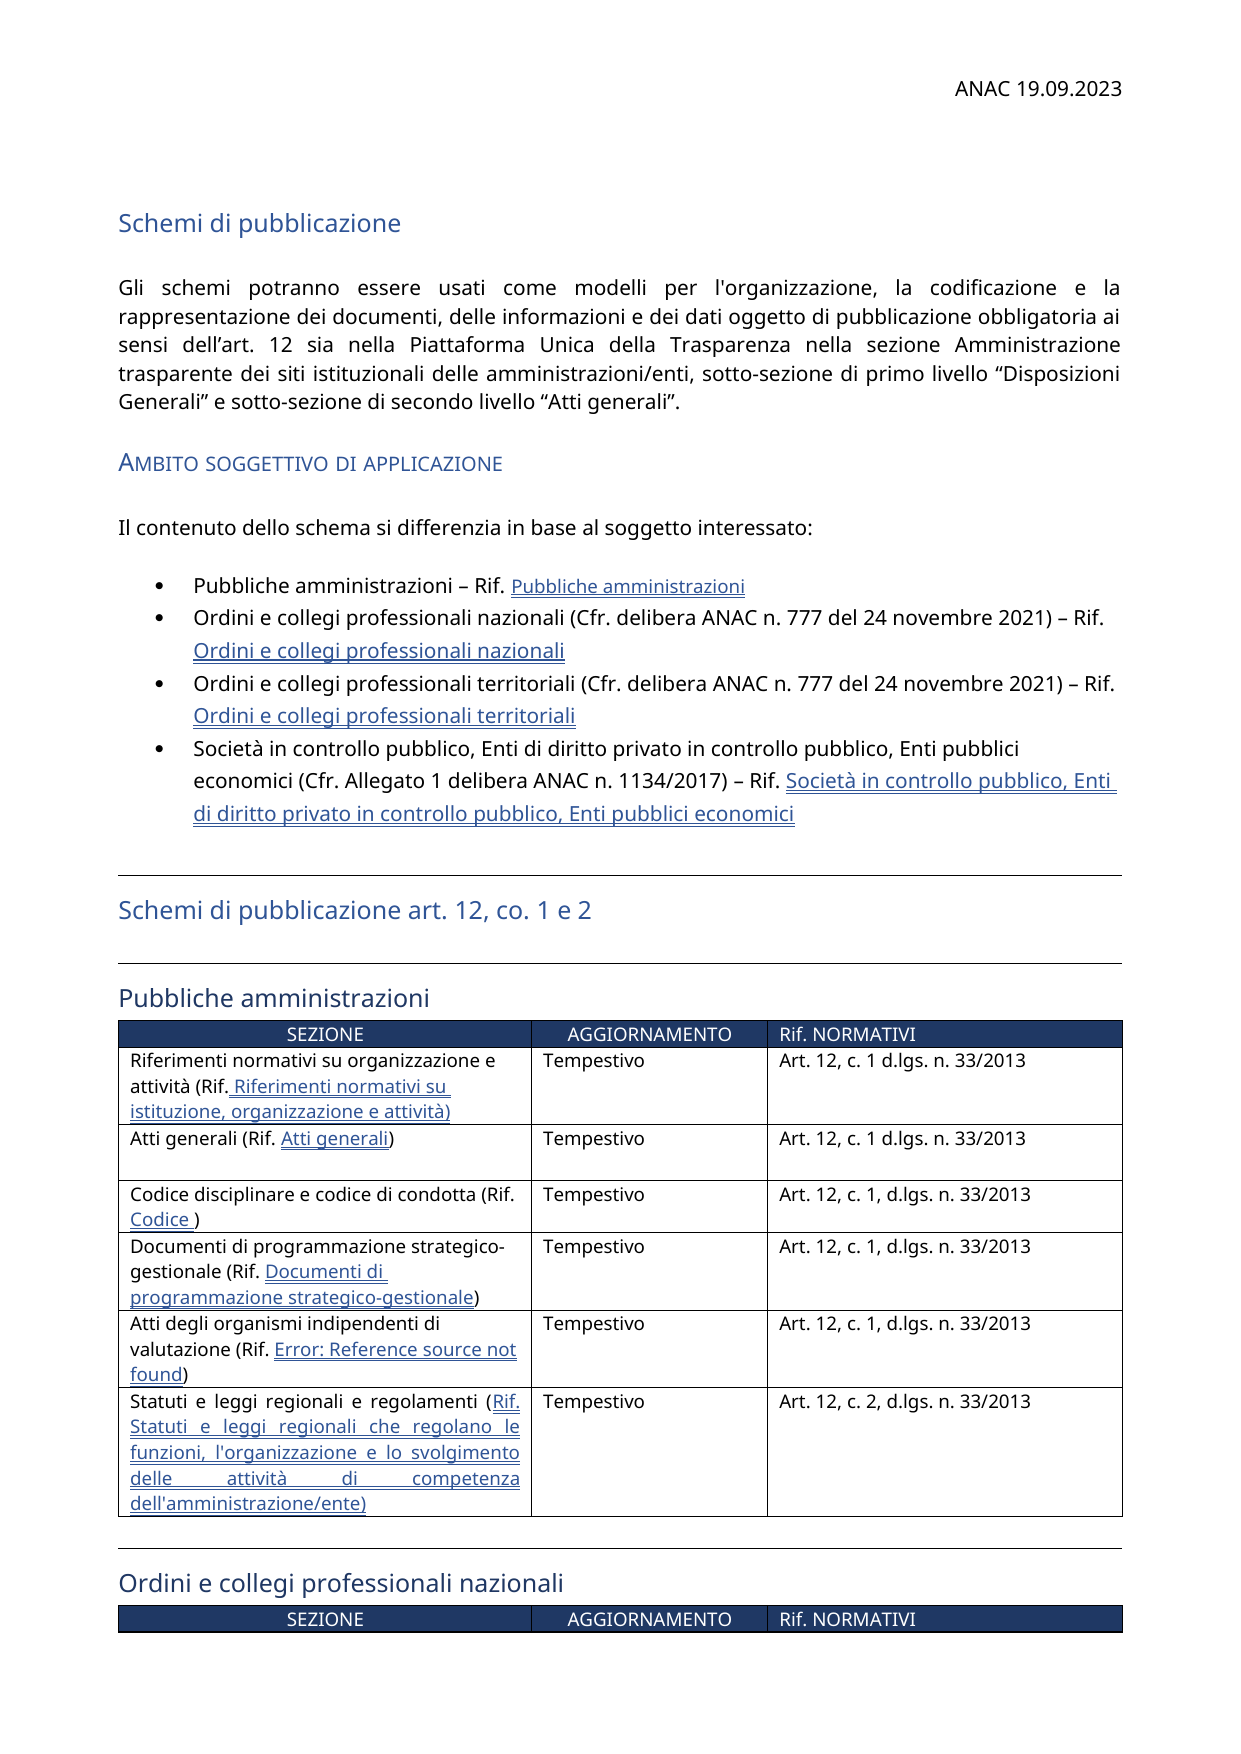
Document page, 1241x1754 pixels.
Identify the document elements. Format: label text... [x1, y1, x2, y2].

table_cell Art. 12, c. 1, d.lgs. n. 33/2013 [768, 1311, 1122, 1387]
table_cell Tempestivo [532, 1233, 767, 1310]
table_cell Art. 12, c. 1 d.lgs. n. 33/2013 [768, 1125, 1122, 1180]
list Ordini e collegi professionali nazionali (Cfr. delibera ANAC n. 777 del 24 novembre 2021) – Rif. Ordini e collegi professionali nazionali [156, 603, 1122, 664]
table_cell Atti degli organismi indipendenti di valutazione (Rif. Atti degli organismi indipendenti di valutazione) [119, 1311, 531, 1387]
table_cell Codice disciplinare e codice di condotta (Rif. Codice ) [119, 1181, 531, 1232]
table_cell Art. 12, c. 1 d.lgs. n. 33/2013 [768, 1048, 1122, 1124]
subtitle Ordini e collegi professionali nazionali [118, 1566, 1122, 1600]
table_cell Atti generali (Rif. Atti generali) [119, 1125, 531, 1180]
list Società in controllo pubblico, Enti di diritto privato in controllo pubblico, Enti pubblici economici (Cfr. Allegato 1 delibera ANAC n. 1134/2017) – Rif. Società in controllo pubblico, Enti di diritto privato in controllo pubblico, Enti pubblici economici [156, 734, 1122, 827]
table_cell Art. 12, c. 1, d.lgs. n. 33/2013 [768, 1181, 1122, 1232]
table_cell Art. 12, c. 1, d.lgs. n. 33/2013 [768, 1233, 1122, 1310]
table_cell Documenti di programmazione strategico-gestionale (Rif. Documenti di programmazione strategico-gestionale) [119, 1233, 531, 1310]
subtitle Pubbliche amministrazioni [118, 981, 1122, 1015]
table_cell Tempestivo [532, 1388, 767, 1516]
table_cell Tempestivo [532, 1311, 767, 1387]
table_header Rif. NORMATIVI [768, 1021, 1122, 1047]
table_header SEZIONE [119, 1606, 531, 1631]
table_cell Tempestivo [532, 1181, 767, 1232]
table_cell Art. 12, c. 2, d.lgs. n. 33/2013 [768, 1388, 1122, 1516]
subtitle Schemi di pubblicazione art. 12, co. 1 e 2 [118, 893, 1122, 927]
list Pubbliche amministrazioni – Rif. Pubbliche amministrazioni [156, 571, 1122, 599]
list Ordini e collegi professionali territoriali (Cfr. delibera ANAC n. 777 del 24 novembre 2021) – Rif. Ordini e collegi professionali territoriali [156, 669, 1122, 730]
table_header SEZIONE [119, 1021, 531, 1047]
text Gli schemi potranno essere usati come modelli per l'organizzazione, la codificazione e la rappresentazione dei documenti, delle informazioni e dei dati oggetto di pubblicazione obbligatoria ai sensi dell’art. 12 sia nella Piattaforma Unica della Trasparenza nella sezione Amministrazione trasparente dei siti istituzionali delle amministrazioni/enti, sotto-sezione di primo livello “Disposizioni Generali” e sotto-sezione di secondo livello “Atti generali”. [118, 273, 1122, 416]
table_cell Tempestivo [532, 1125, 767, 1180]
subtitle Schemi di pubblicazione [118, 205, 1122, 239]
table_cell Tempestivo [532, 1048, 767, 1124]
table_header Rif. NORMATIVI [768, 1606, 1122, 1631]
subtitle Ambito soggettivo di applicazione [118, 445, 1122, 479]
table_header AGGIORNAMENTO [532, 1606, 767, 1631]
text Il contenuto dello schema si differenzia in base al soggetto interessato: [118, 513, 1122, 542]
table_header AGGIORNAMENTO [532, 1021, 767, 1047]
table_cell Riferimenti normativi su organizzazione e attività (Rif. Riferimenti normativi su istituzione, organizzazione e attività) [119, 1048, 531, 1124]
table_cell Statuti e leggi regionali e regolamenti (Rif. Statuti e leggi regionali che regolano le funzioni, l'organizzazione e lo svolgimento delle attività di competenza dell'amministrazione/ente) [119, 1388, 531, 1516]
